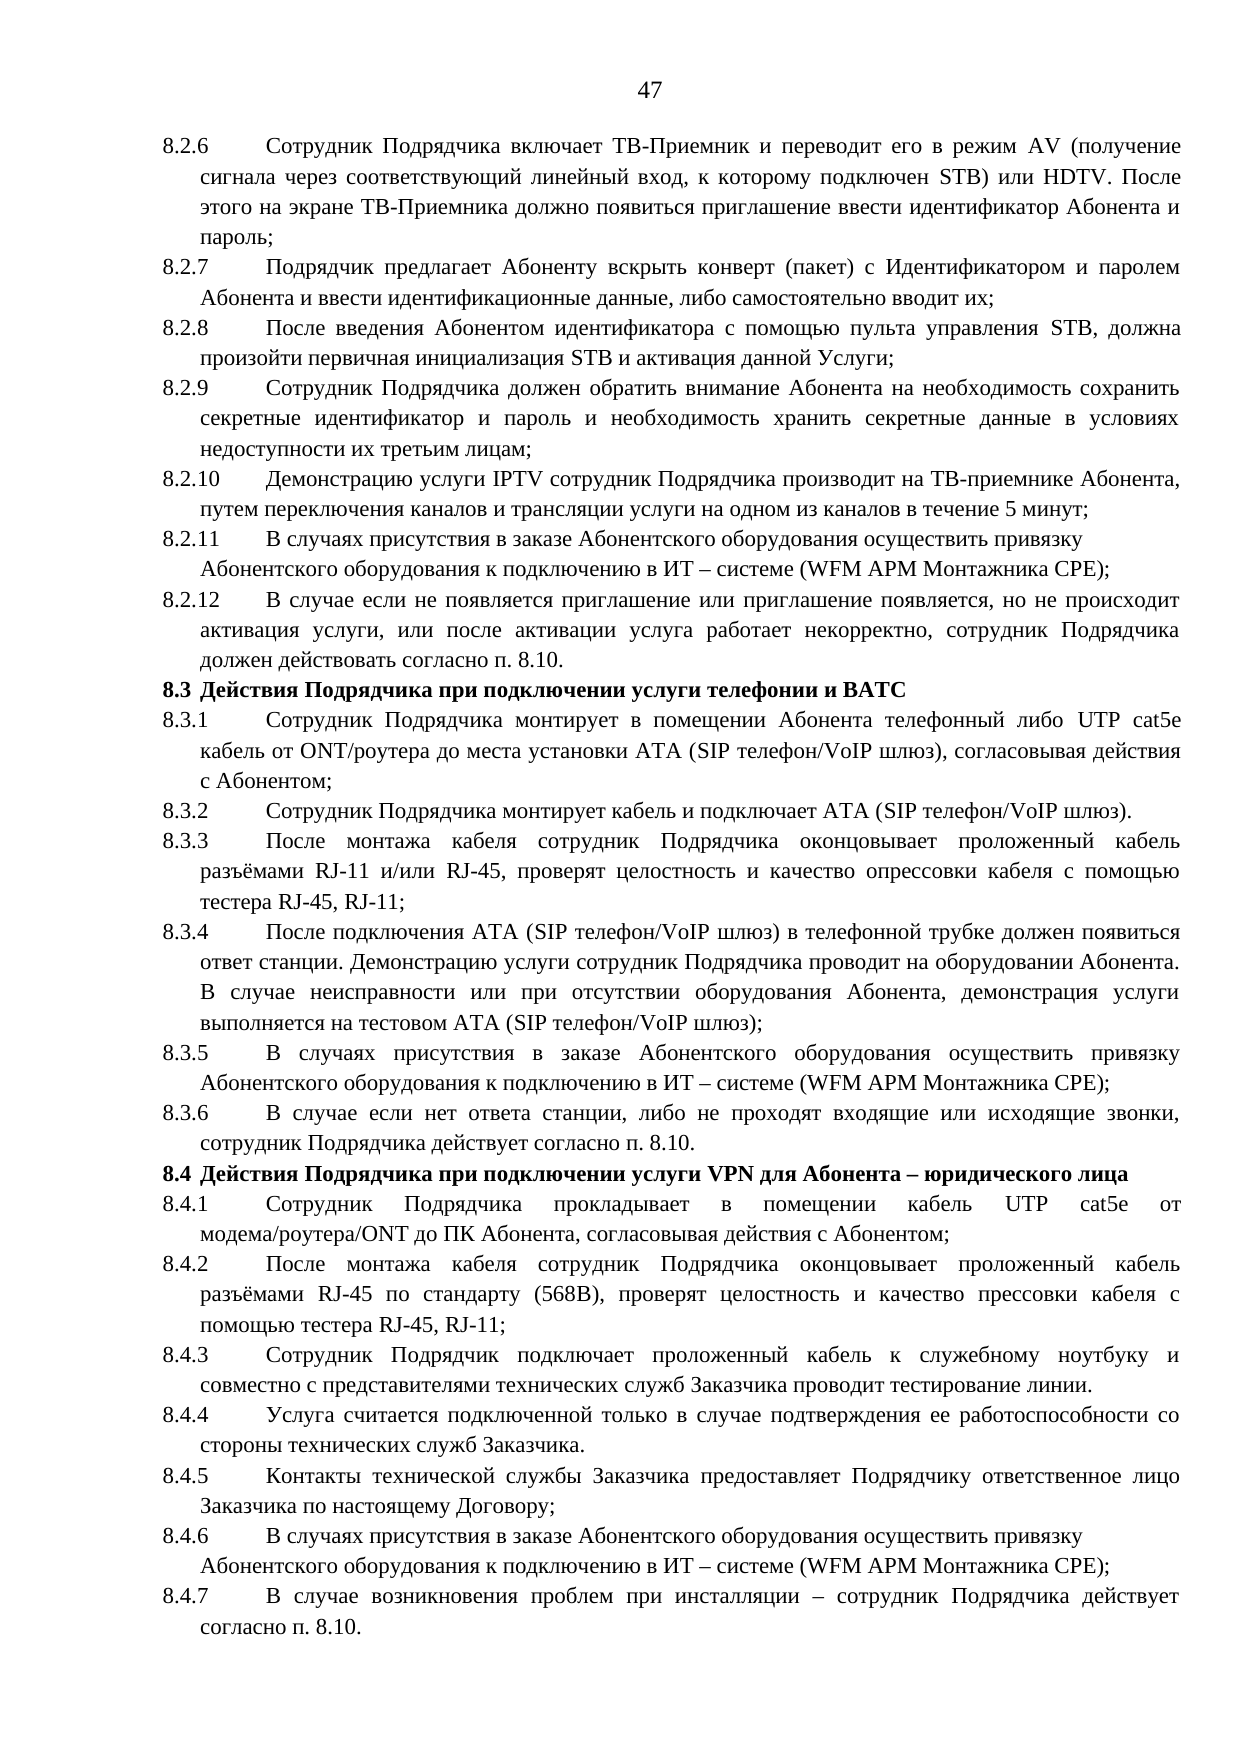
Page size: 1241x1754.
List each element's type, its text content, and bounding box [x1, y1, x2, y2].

list Демонстрацию услуги IPTV сотрудник Подрядчика производит на ТВ-приемнике Абонента, путем переключения каналов и трансляции услуги на одном из каналов в течение 5 минут; [162, 465, 1181, 521]
list Действия Подрядчика при подключении услуги VPN для Абонента – юридического лица [162, 1159, 1181, 1186]
list В случаях присутствия в заказе Абонентского оборудования осуществить привязку Абонентского оборудования к подключению в ИТ – системе (WFM АРМ Монтажника CPE); [162, 1522, 1181, 1579]
list Сотрудник Подрядчика включает ТВ-Приемник и переводит его в режим AV (получение сигнала через соответствующий линейный вход, к которому подключен STB) или HDTV. После этого на экране ТВ-Приемника должно появиться приглашение ввести идентификатор Абонента и пароль; [162, 132, 1181, 249]
list После монтажа кабеля сотрудник Подрядчика оконцовывает проложенный кабель разъёмами RJ-11 и/или RJ-45, проверят целостность и качество опрессовки кабеля с помощью тестера RJ-45, RJ-11; [162, 827, 1181, 914]
list Подрядчик предлагает Абоненту вскрыть конверт (пакет) с Идентификатором и паролем Абонента и ввести идентификационные данные, либо самостоятельно вводит их; [162, 253, 1181, 310]
list После монтажа кабеля сотрудник Подрядчика оконцовывает проложенный кабель разъёмами RJ-45 по стандарту (568B), проверят целостность и качество прессовки кабеля с помощью тестера RJ-45, RJ-11; [162, 1250, 1181, 1337]
list Сотрудник Подрядчика монтирует в помещении Абонента телефонный либо UTP cat5e кабель от ONT/роутера до места установки АТА (SIP телефон/VoIP шлюз), согласовывая действия с Абонентом; [162, 706, 1181, 793]
list Сотрудник Подрядчика должен обратить внимание Абонента на необходимость сохранить секретные идентификатор и пароль и необходимость хранить секретные данные в условиях недоступности их третьим лицам; [162, 374, 1181, 461]
list В случае если не появляется приглашение или приглашение появляется, но не происходит активация услуги, или после активации услуга работает некорректно, сотрудник Подрядчика должен действовать согласно п. 8.10. [162, 586, 1181, 672]
list После введения Абонентом идентификатора с помощью пульта управления STB, должна произойти первичная инициализация STB и активация данной Услуги; [162, 314, 1181, 370]
list В случаях присутствия в заказе Абонентского оборудования осуществить привязку Абонентского оборудования к подключению в ИТ – системе (WFM АРМ Монтажника CPE); [162, 1039, 1181, 1095]
list После подключения АТА (SIP телефон/VoIP шлюз) в телефонной трубке должен появиться ответ станции. Демонстрацию услуги сотрудник Подрядчика проводит на оборудовании Абонента. В случае неисправности или при отсутствии оборудования Абонента, демонстрация услуги выполняется на тестовом АТА (SIP телефон/VoIP шлюз); [162, 918, 1181, 1035]
list Услуга считается подключенной только в случае подтверждения ее работоспособности со стороны технических служб Заказчика. [162, 1401, 1181, 1458]
list Сотрудник Подрядчика прокладывает в помещении кабель UTP cat5e от модема/роутера/ONT до ПК Абонента, согласовывая действия с Абонентом; [162, 1190, 1181, 1246]
list В случаях присутствия в заказе Абонентского оборудования осуществить привязку Абонентского оборудования к подключению в ИТ – системе (WFM АРМ Монтажника CPE); [162, 525, 1181, 582]
list В случае возникновения проблем при инсталляции – сотрудник Подрядчика действует согласно п. 8.10. [162, 1582, 1181, 1639]
list Действия Подрядчика при подключении услуги телефонии и ВАТС [162, 676, 1181, 703]
list Сотрудник Подрядчик подключает проложенный кабель к служебному ноутбуку и совместно с представителями технических служб Заказчика проводит тестирование линии. [162, 1341, 1181, 1397]
list Контакты технической службы Заказчика предоставляет Подрядчику ответственное лицо Заказчика по настоящему Договору; [162, 1462, 1181, 1518]
list В случае если нет ответа станции, либо не проходят входящие или исходящие звонки, сотрудник Подрядчика действует согласно п. 8.10. [162, 1099, 1181, 1156]
list Сотрудник Подрядчика монтирует кабель и подключает АТА (SIP телефон/VoIP шлюз). [162, 797, 1181, 823]
